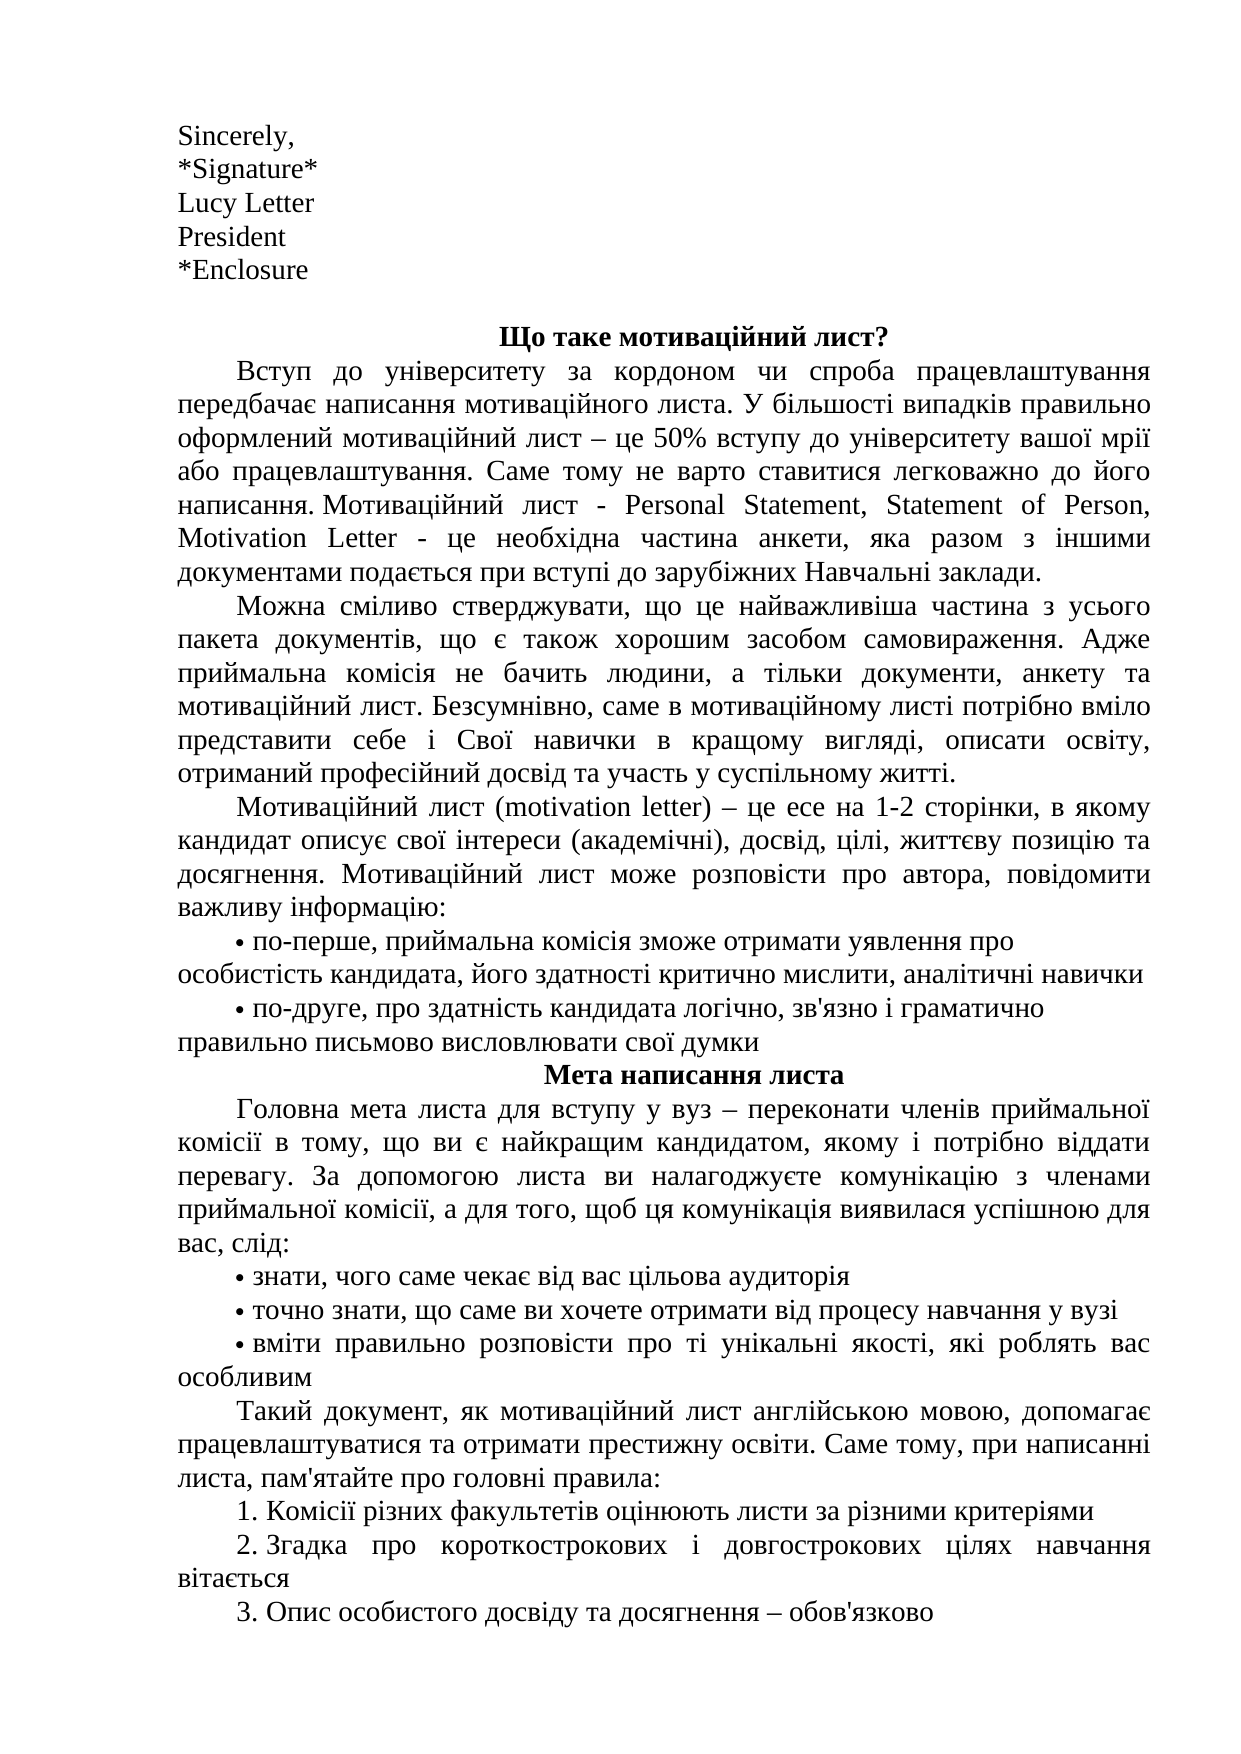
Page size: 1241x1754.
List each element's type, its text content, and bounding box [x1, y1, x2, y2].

text Можна сміливо стверджувати, що це найважливіша частина з усього пакета документів, що є також хорошим засобом самовираження. Адже приймальна комісія не бачить людини, а тільки документи, анкету та мотиваційний лист. Безсумнівно, саме в мотиваційному листі потрібно вміло представити себе і Свої навички в кращому вигляді, описати освіту, отриманий професійний досвід та участь у суспільному житті. [177, 588, 1152, 789]
list Згадка про короткострокових і довгострокових цілях навчання вітається [177, 1527, 1152, 1594]
text *Signature* [177, 152, 1152, 185]
text Такий документ, як мотиваційний лист англійською мовою, допомагає працевлаштуватися та отримати престижну освіти. Саме тому, при написанні листа, пам'ятайте про головні правила: [177, 1393, 1152, 1493]
text Lucy Letter [177, 185, 1152, 219]
text Вступ до університету за кордоном чи спроба працевлаштування передбачає написання мотиваційного листа. У більшості випадків правильно оформлений мотиваційний лист – це 50% вступу до університету вашої мрії або працевлаштування. Саме тому не варто ставитися легковажно до його написання. Мотиваційний лист - Personal Statement, Statement of Рerson, Motivation Letter - це необхідна частина анкети, яка разом з іншими документами подається при вступі до зарубіжних Навчальні заклади. [177, 353, 1152, 588]
list по-друге, про здатність кандидата логічно, зв'язно і граматично правильно письмово висловлювати свої думки [177, 990, 1152, 1057]
list вміти правильно розповісти про ті унікальні якості, які роблять вас особливим [177, 1326, 1152, 1393]
text President [177, 219, 1152, 252]
list знати, чого саме чекає від вас цільова аудиторія [177, 1258, 1152, 1292]
list Комісії різних факультетів оцінюють листи за різними критеріями [177, 1493, 1152, 1527]
text Sincerely, [177, 118, 1152, 152]
list точно знати, що саме ви хочете отримати від процесу навчання у вузі [177, 1292, 1152, 1326]
text Головна мета листа для вступу у вуз – переконати членів приймальної комісії в тому, що ви є найкращим кандидатом, якому і потрібно віддати перевагу. За допомогою листа ви налагоджуєте комунікацію з членами приймальної комісії, а для того, щоб ця комунікація виявилася успішною для вас, слід: [177, 1091, 1152, 1258]
text Мотиваційний лист (motivation letter) – це есе на 1-2 сторінки, в якому кандидат описує свої інтереси (академічні), досвід, цілі, життєву позицію та досягнення. Мотиваційний лист може розповісти про автора, повідомити важливу інформацію: [177, 789, 1152, 923]
text Що таке мотиваційний лист? [177, 319, 1152, 353]
list по-перше, приймальна комісія зможе отримати уявлення про особистість кандидата, його здатності критично мислити, аналітичні навички [177, 923, 1152, 990]
list Опис особистого досвіду та досягнення – обов'язково [177, 1594, 1152, 1627]
text Мета написання листа [177, 1057, 1152, 1091]
text *Enclosure [177, 252, 1152, 286]
